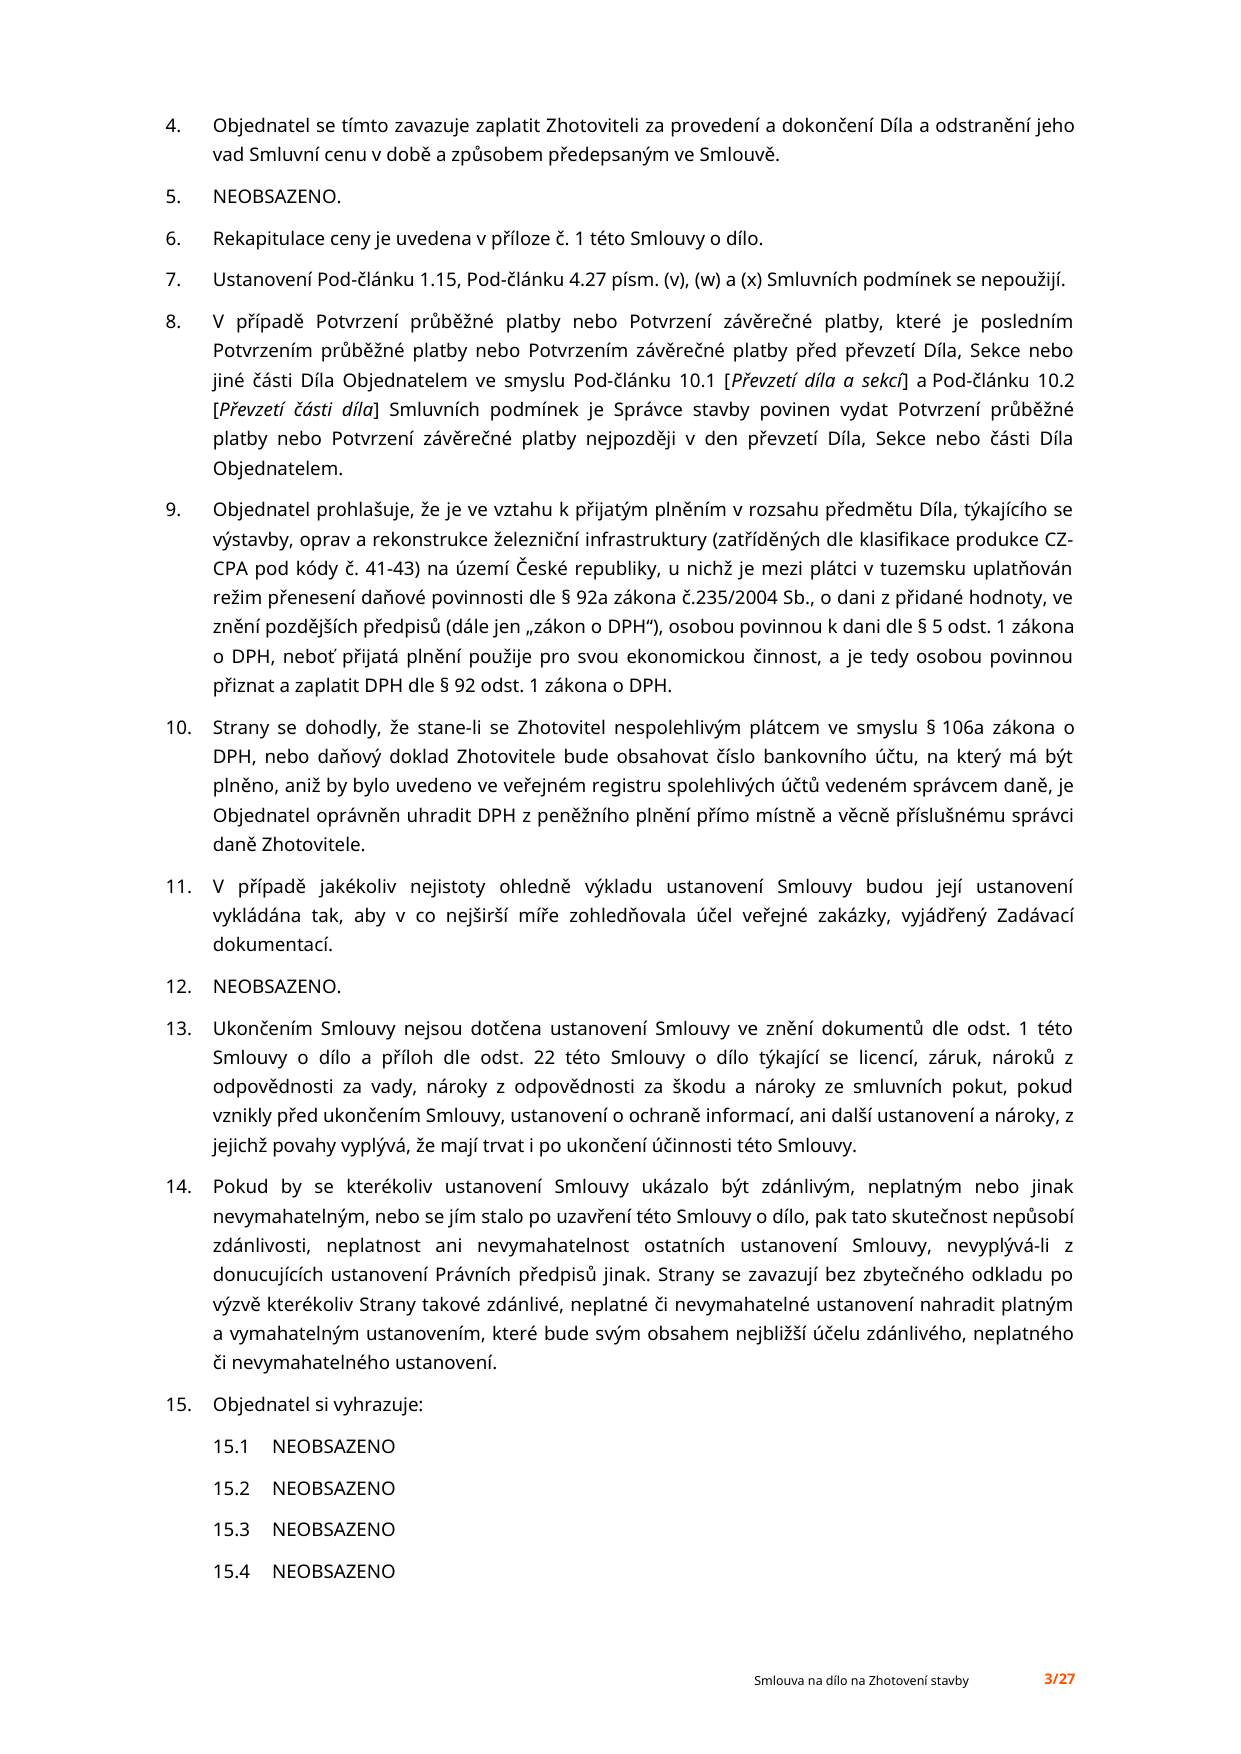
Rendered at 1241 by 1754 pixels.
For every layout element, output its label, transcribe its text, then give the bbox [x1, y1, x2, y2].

text NEOBSAZENO [213, 1475, 1075, 1500]
text V případě jakékoliv nejistoty ohledně výkladu ustanovení Smlouvy budou její ustanovení vykládána tak, aby v co nejširší míře zohledňovala účel veřejné zakázky, vyjádřený Zadávací dokumentací. [165, 873, 1075, 957]
text V případě Potvrzení průběžné platby nebo Potvrzení závěrečné platby, které je posledním Potvrzením průběžné platby nebo Potvrzením závěrečné platby před převzetí Díla, Sekce nebo jiné části Díla Objednatelem ve smyslu Pod-článku 10.1 [Převzetí díla a sekcí] a Pod-článku 10.2 [Převzetí části díla] Smluvních podmínek je Správce stavby povinen vydat Potvrzení průběžné platby nebo Potvrzení závěrečné platby nejpozději v den převzetí Díla, Sekce nebo části Díla Objednatelem. [165, 308, 1075, 480]
text Strany se dohodly, že stane-li se Zhotovitel nespolehlivým plátcem ve smyslu § 106a zákona o DPH, nebo daňový doklad Zhotovitele bude obsahovat číslo bankovního účtu, na který má být plněno, aniž by bylo uvedeno ve veřejném registru spolehlivých účtů vedeném správcem daně, je Objednatel oprávněn uhradit DPH z peněžního plnění přímo místně a věcně příslušnému správci daně Zhotovitele. [165, 714, 1075, 857]
text Objednatel si vyhrazuje: [165, 1391, 1075, 1417]
text Objednatel se tímto zavazuje zaplatit Zhotoviteli za provedení a dokončení Díla a odstranění jeho vad Smluvní cenu v době a způsobem předepsaným ve Smlouvě. [165, 112, 1075, 167]
text NEOBSAZENO [213, 1517, 1075, 1542]
text Pokud by se kterékoliv ustanovení Smlouvy ukázalo být zdánlivým, neplatným nebo jinak nevymahatelným, nebo se jím stalo po uzavření této Smlouvy o dílo, pak tato skutečnost nepůsobí zdánlivosti, neplatnost ani nevymahatelnost ostatních ustanovení Smlouvy, nevyplývá-li z donucujících ustanovení Právních předpisů jinak. Strany se zavazují bez zbytečného odkladu po výzvě kterékoliv Strany takové zdánlivé, neplatné či nevymahatelné ustanovení nahradit platným a vymahatelným ustanovením, které bude svým obsahem nejbližší účelu zdánlivého, neplatného či nevymahatelného ustanovení. [165, 1174, 1075, 1375]
text Ustanovení Pod-článku 1.15, Pod-článku 4.27 písm. (v), (w) a (x) Smluvních podmínek se nepoužijí. [165, 267, 1075, 292]
text NEOBSAZENO [213, 1433, 1075, 1458]
text NEOBSAZENO [213, 1558, 1075, 1584]
text Rekapitulace ceny je uvedena v příloze č. 1 této Smlouvy o dílo. [165, 225, 1075, 251]
text NEOBSAZENO. [165, 183, 1075, 209]
text Objednatel prohlašuje, že je ve vztahu k přijatým plněním v rozsahu předmětu Díla, týkajícího se výstavby, oprav a rekonstrukce železniční infrastruktury (zatříděných dle klasifikace produkce CZ-CPA pod kódy č. 41-43) na území České republiky, u nichž je mezi plátci v tuzemsku uplatňován režim přenesení daňové povinnosti dle § 92a zákona č.235/2004 Sb., o dani z přidané hodnoty, ve znění pozdějších předpisů (dále jen „zákon o DPH“), osobou povinnou k dani dle § 5 odst. 1 zákona o DPH, neboť přijatá plnění použije pro svou ekonomickou činnost, a je tedy osobou povinnou přiznat a zaplatit DPH dle § 92 odst. 1 zákona o DPH. [165, 497, 1075, 698]
text NEOBSAZENO. [165, 973, 1075, 999]
text Ukončením Smlouvy nejsou dotčena ustanovení Smlouvy ve znění dokumentů dle odst. 1 této Smlouvy o dílo a příloh dle odst. 22 této Smlouvy o dílo týkající se licencí, záruk, nároků z odpovědnosti za vady, nároky z odpovědnosti za škodu a nároky ze smluvních pokut, pokud vznikly před ukončením Smlouvy, ustanovení o ochraně informací, ani další ustanovení a nároky, z jejichž povahy vyplývá, že mají trvat i po ukončení účinnosti této Smlouvy. [165, 1015, 1075, 1158]
